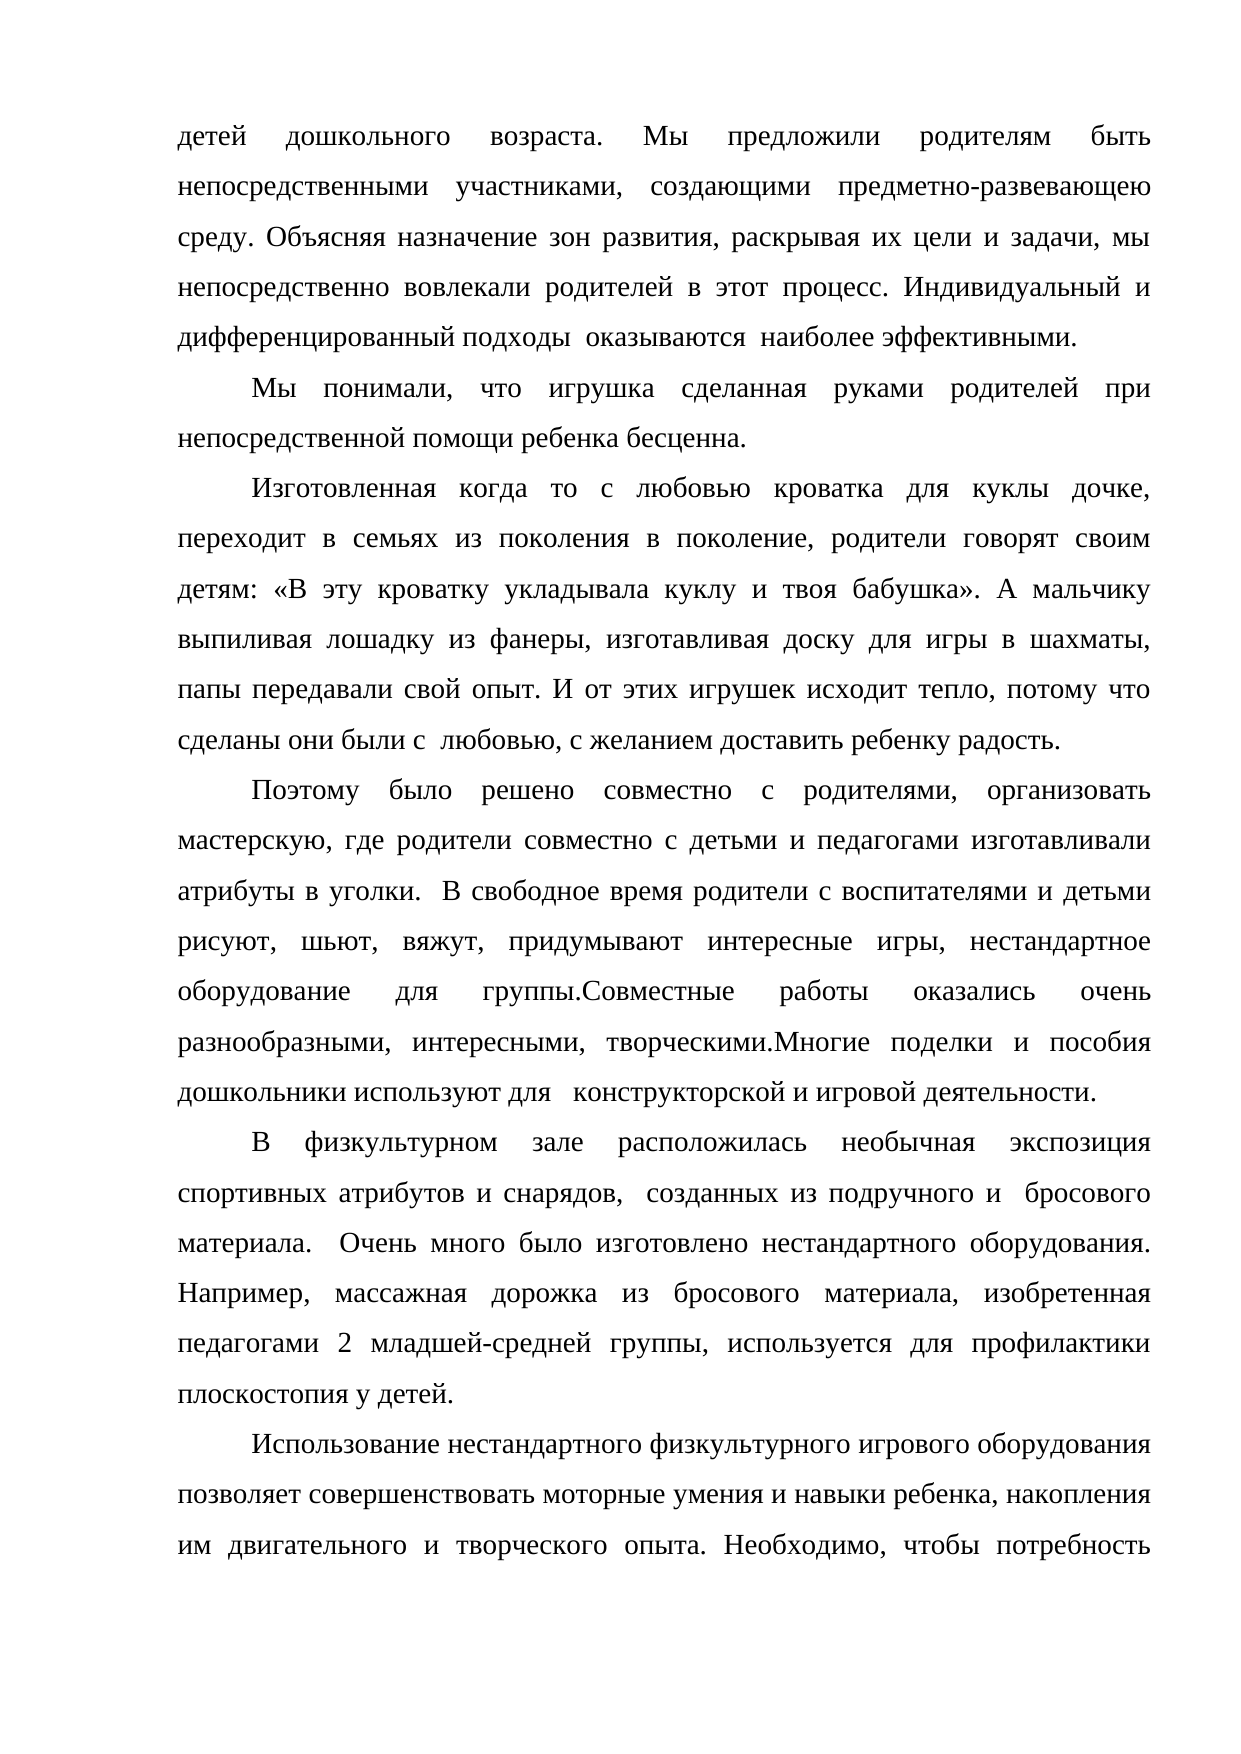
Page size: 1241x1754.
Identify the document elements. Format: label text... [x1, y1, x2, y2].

text Изготовленная когда то с любовью кроватка для куклы дочке, переходит в семьях из поколения в поколение, родители говорят своим детям: «В эту кроватку укладывала куклу и твоя бабушка». А мальчику выпиливая лошадку из фанеры, изготавливая доску для игры в шахматы, папы передавали свой опыт. И от этих игрушек исходит тепло, потому что сделаны они были с любовью, с желанием доставить ребенку радость. [177, 470, 1152, 755]
text Поэтому было решено совместно с родителями, организовать мастерскую, где родители совместно с детьми и педагогами изготавливали атрибуты в уголки. В свободное время родители с воспитателями и детьми рисуют, шьют, вяжут, придумывают интересные игры, нестандартное оборудование для группы.Совместные работы оказались очень разнообразными, интересными, творческими.Многие поделки и пособия дошкольники используют для конструкторской и игровой деятельности. [177, 772, 1152, 1108]
text В физкультурном зале расположилась необычная экспозиция спортивных атрибутов и снарядов, созданных из подручного и бросового материала. Очень много было изготовлено нестандартного оборудования. Например, массажная дорожка из бросового материала, изобретенная педагогами 2 младшей-средней группы, используется для профилактики плоскостопия у детей. [177, 1124, 1152, 1409]
text Мы понимали, что игрушка сделанная руками родителей при непосредственной помощи ребенка бесценна. [177, 370, 1152, 453]
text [177, 1426, 1152, 1560]
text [177, 118, 1152, 353]
